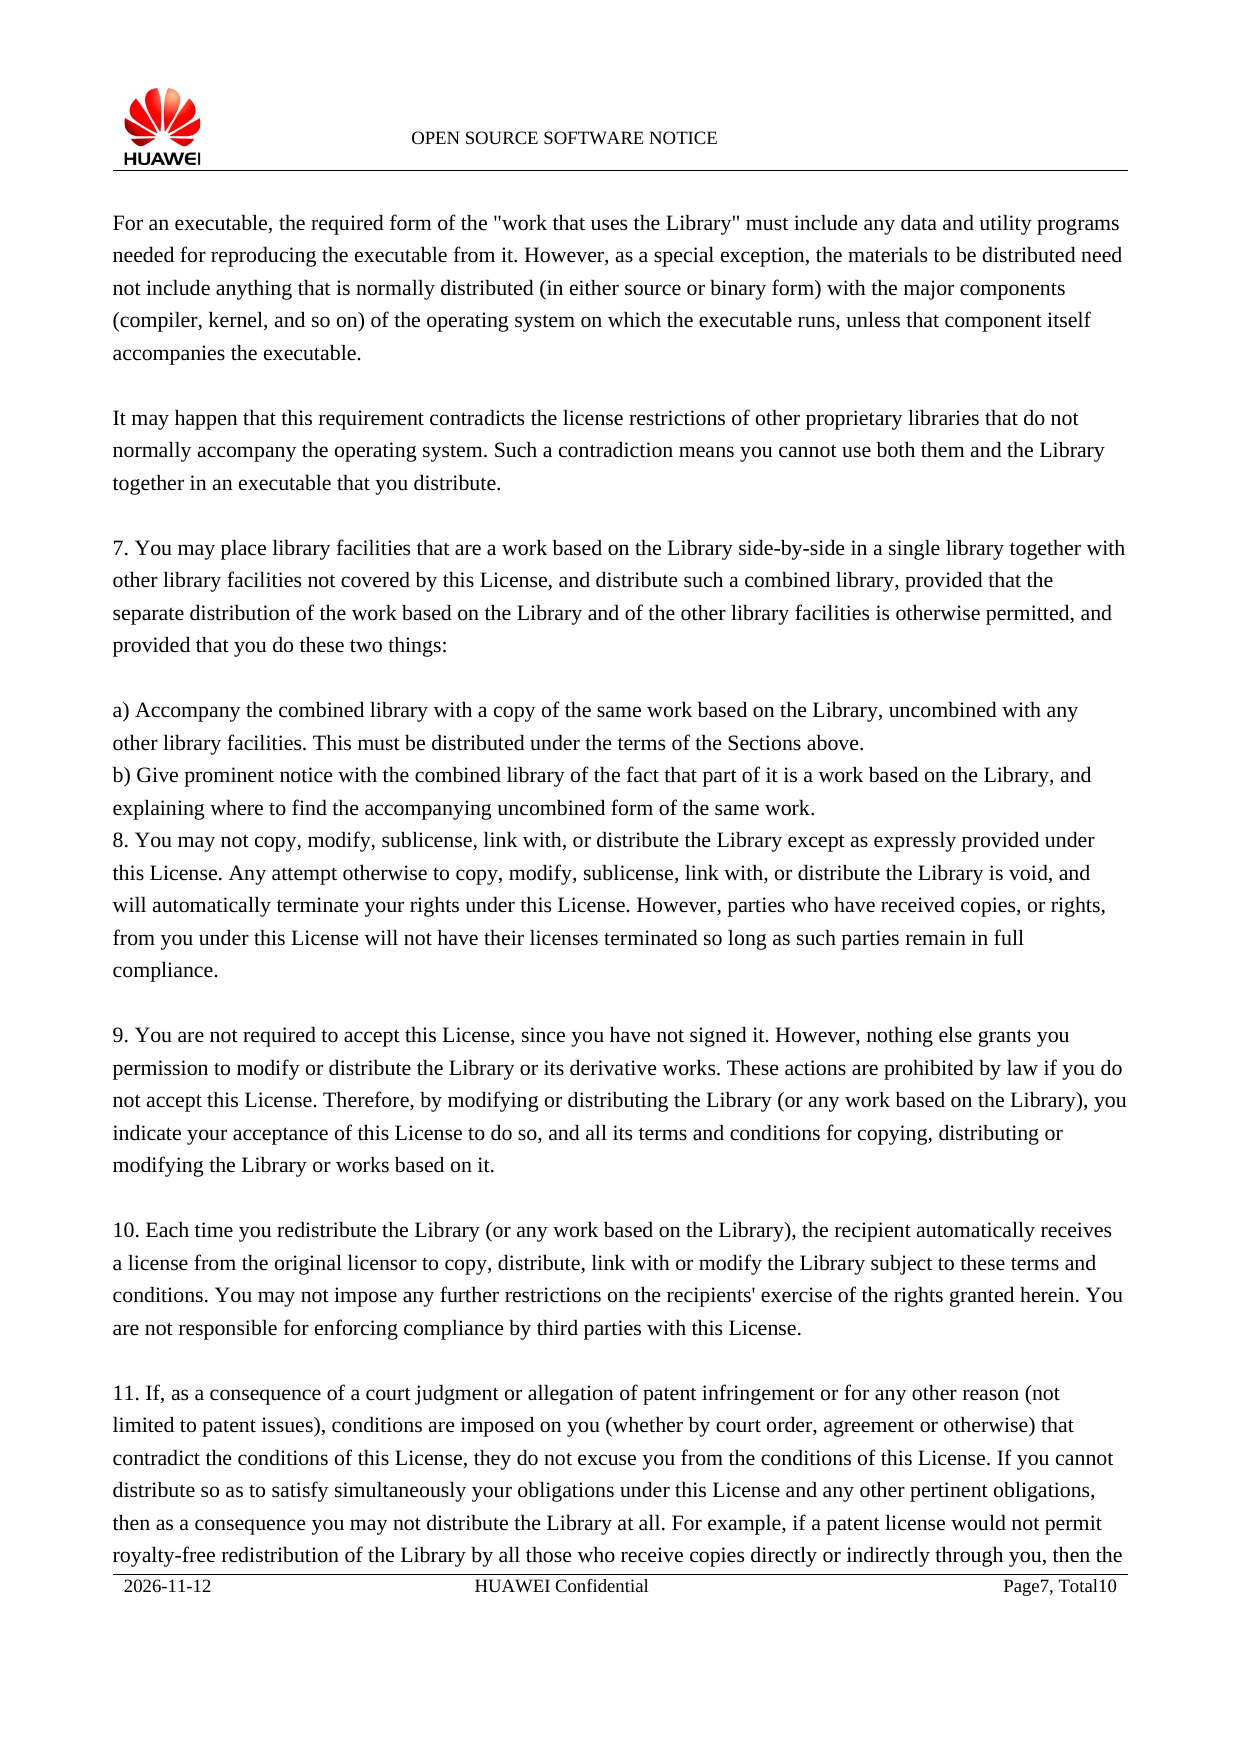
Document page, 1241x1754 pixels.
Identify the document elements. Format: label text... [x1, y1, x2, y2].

picture [124, 88, 201, 165]
